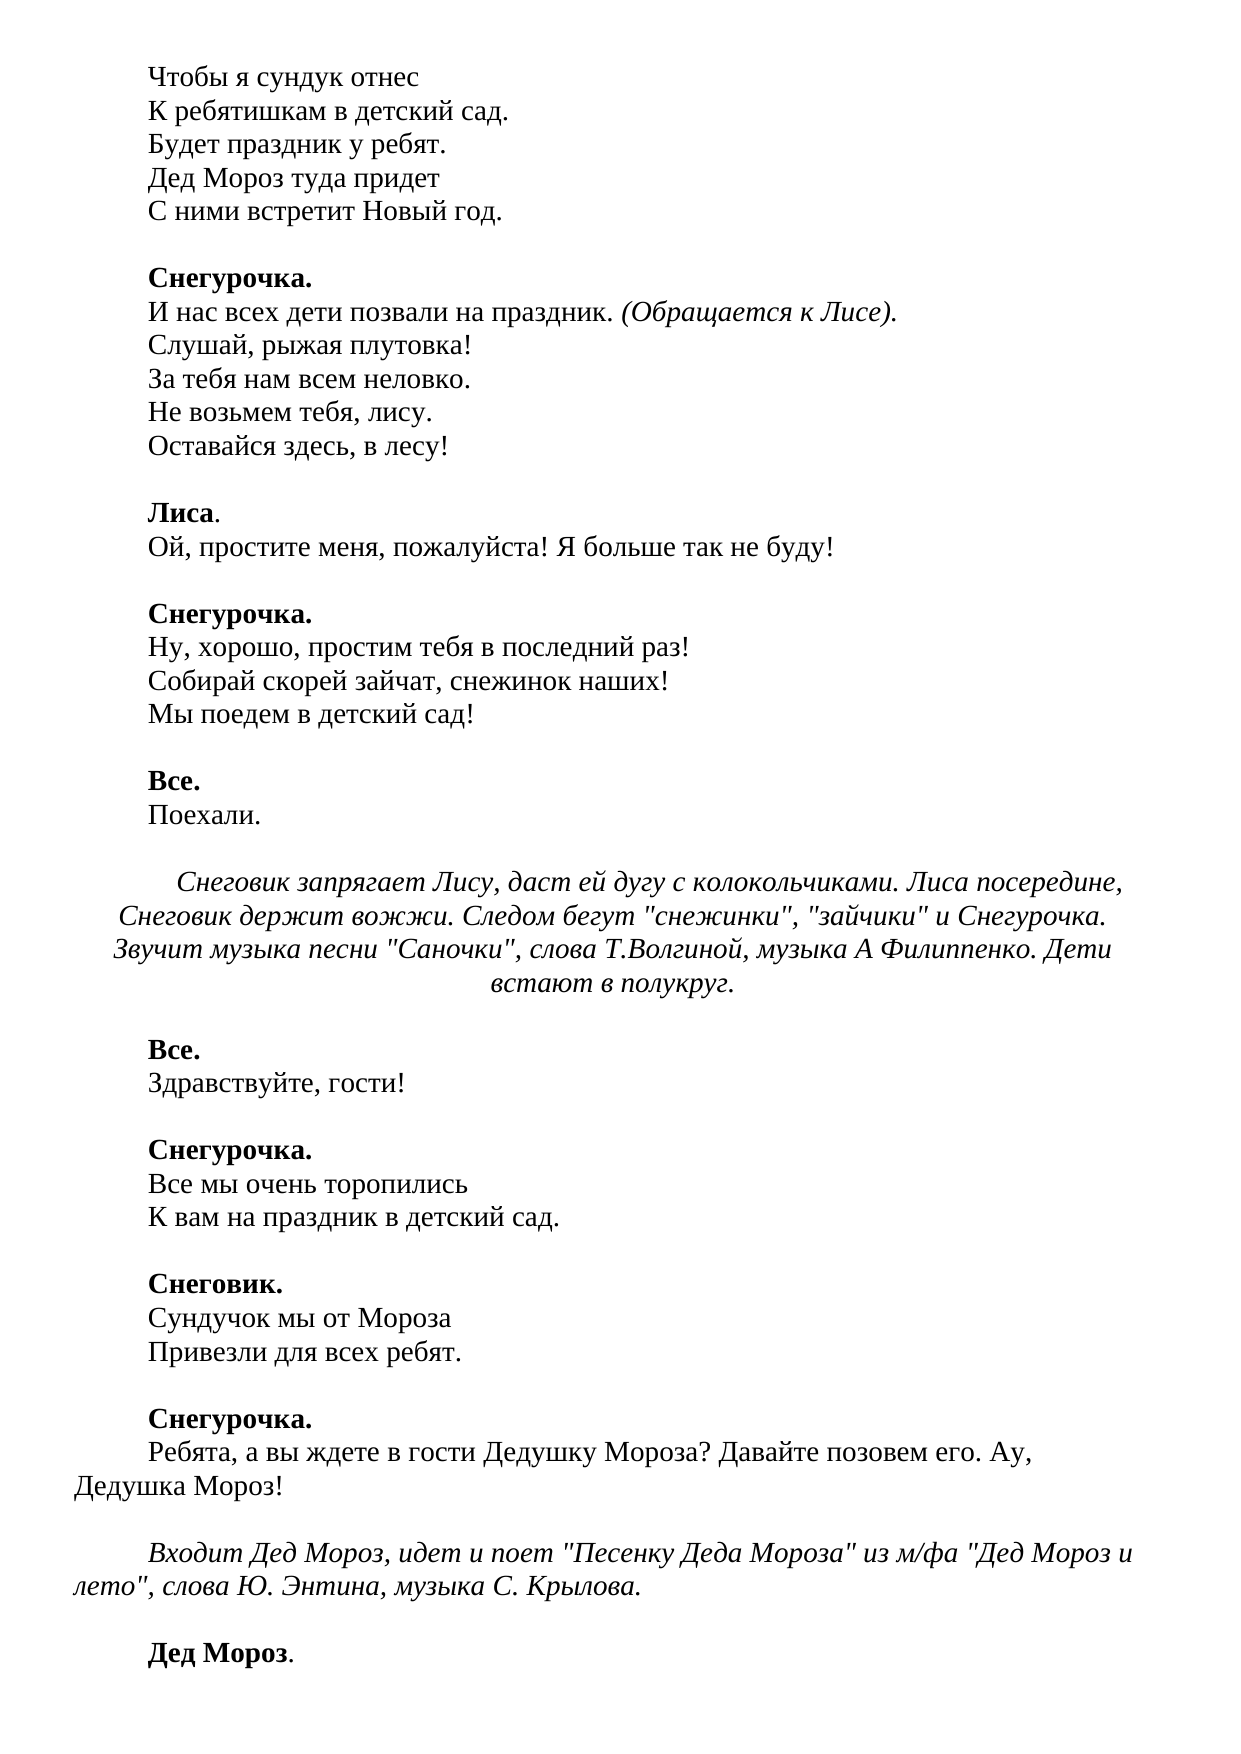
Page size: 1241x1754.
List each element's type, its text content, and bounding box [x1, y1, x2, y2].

text Все. [74, 1032, 1152, 1065]
text Слушай, рыжая плутовка! [74, 327, 1152, 361]
text Поехали. [74, 797, 1152, 831]
text Не возьмем тебя, лису. [74, 394, 1152, 428]
text Сундучок мы от Мороза [74, 1300, 1152, 1334]
text Дед Мороз туда придет [74, 160, 1152, 193]
text Снеговик. [74, 1267, 1152, 1300]
text Будет праздник у ребят. [74, 126, 1152, 160]
text За тебя нам всем неловко. [74, 361, 1152, 394]
text К ребятишкам в детский сад. [74, 93, 1152, 126]
text Здравствуйте, гости! [74, 1065, 1152, 1099]
text Привезли для всех ребят. [74, 1334, 1152, 1367]
text И нас всех дети позвали на праздник. (Обращается к Лисе). [74, 294, 1152, 327]
text Ребята, а вы ждете в гости Дедушку Мороза? Давайте позовем его. Ау, Дедушка Мороз! [74, 1434, 1152, 1501]
text Дед Мороз. [74, 1636, 1152, 1669]
text Снегурочка. [74, 596, 1152, 629]
text Снеговик запрягает Лису, даст ей дугу с колокольчиками. Лиса посередине, Снеговик держит вожжи. Следом бегут "снежинки", "зайчики" и Снегурочка. Звучит музыка песни "Саночки", слова Т.Волгиной, музыка А Филиппенко. Дети встают в полукруг. [74, 864, 1152, 998]
text Снегурочка. [74, 1132, 1152, 1166]
text Входит Дед Мороз, идет и поет "Песенку Деда Мороза" из м/фа "Дед Мороз и лето", слова Ю. Энтина, музыка С. Крылова. [74, 1535, 1152, 1602]
text С ними встретит Новый год. [74, 193, 1152, 227]
text Снегурочка. [74, 260, 1152, 294]
text К вам на праздник в детский сад. [74, 1199, 1152, 1233]
text Ой, простите меня, пожалуйста! Я больше так не буду! [74, 529, 1152, 562]
text Снегурочка. [74, 1401, 1152, 1434]
text Ну, хорошо, простим тебя в последний раз! [74, 629, 1152, 663]
text Оставайся здесь, в лесу! [74, 428, 1152, 462]
text Чтобы я сундук отнес [74, 59, 1152, 93]
text Собирай скорей зайчат, снежинок наших! [74, 663, 1152, 696]
text Мы поедем в детский сад! [74, 696, 1152, 730]
text Все. [74, 763, 1152, 797]
text Лиса. [74, 495, 1152, 529]
text Все мы очень торопились [74, 1166, 1152, 1199]
